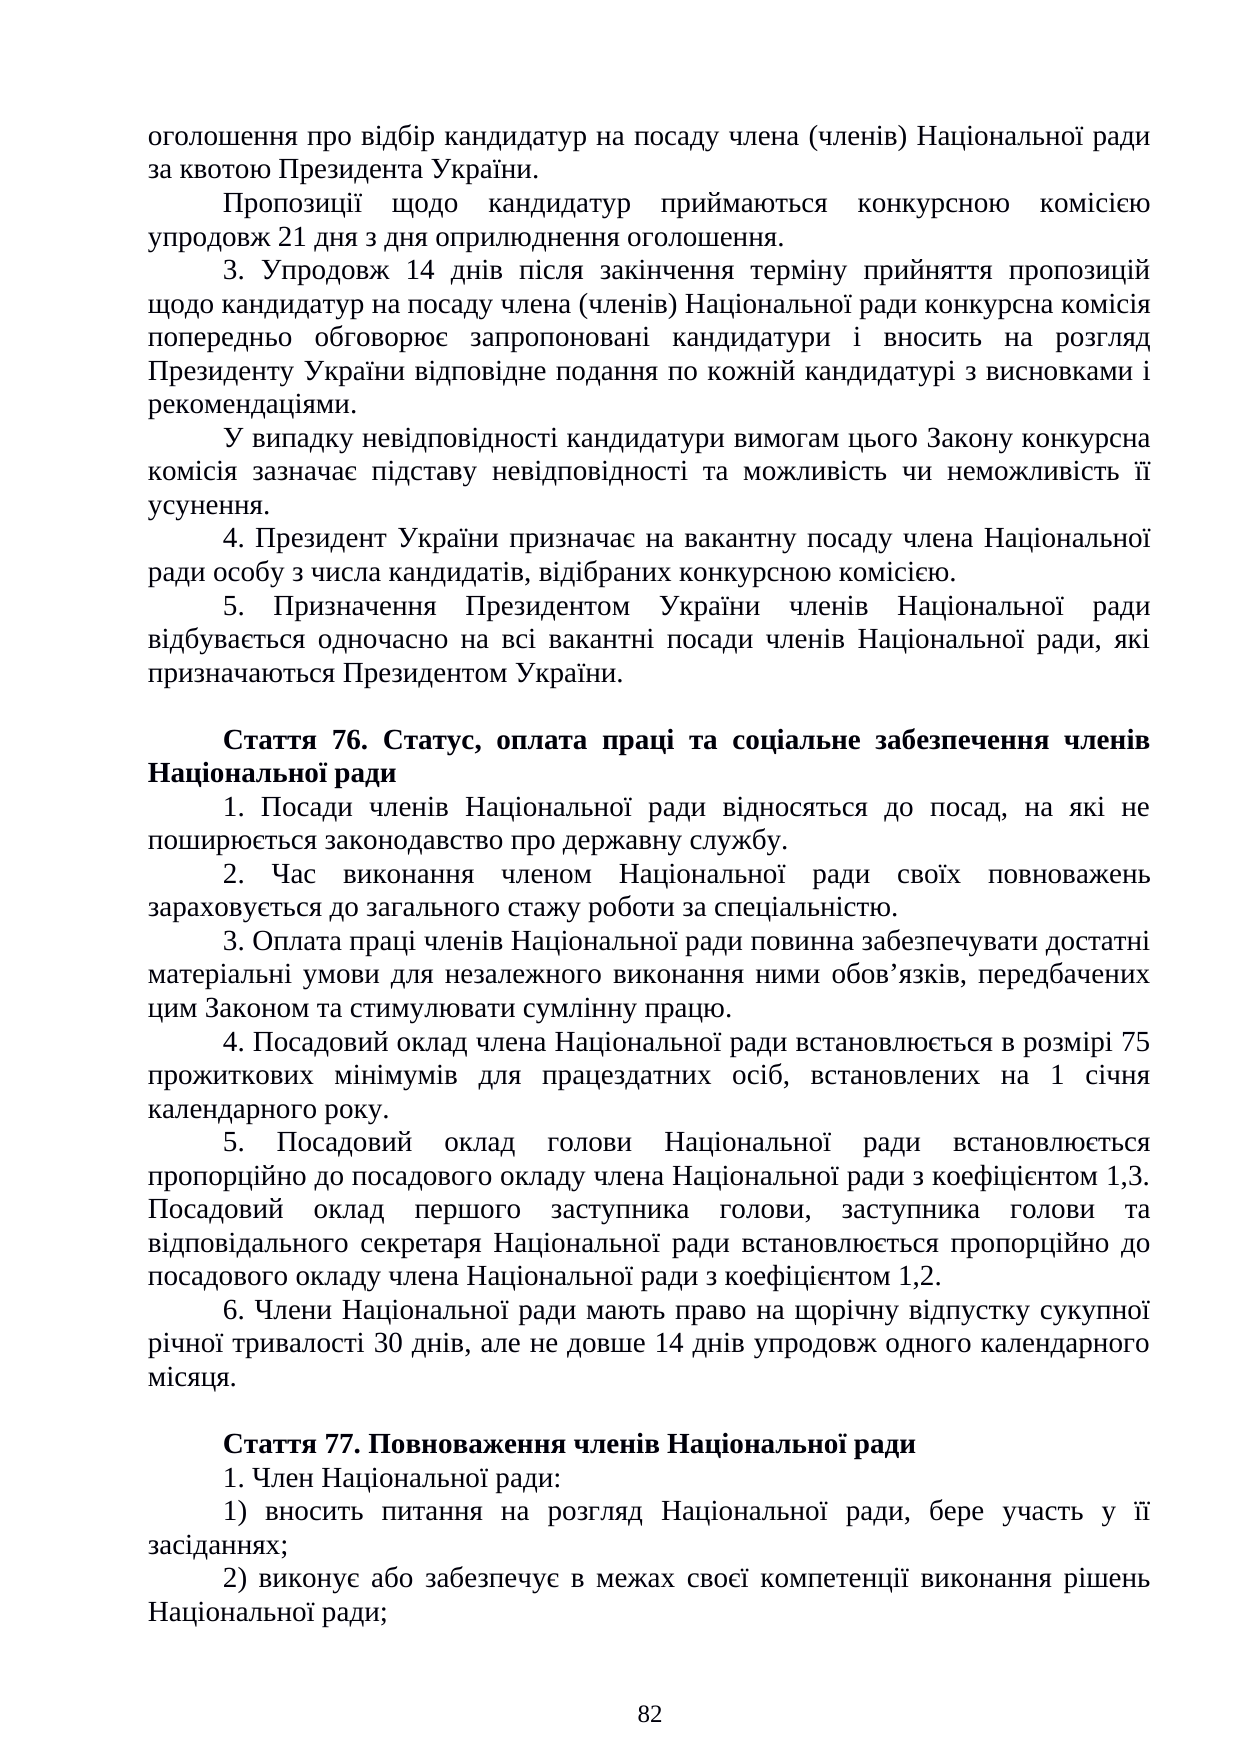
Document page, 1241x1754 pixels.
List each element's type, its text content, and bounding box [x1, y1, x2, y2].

text 5. Призначення Президентом України членів Національної ради відбувається одночасно на всі вакантні посади членів Національної ради, які призначаються Президентом України. [148, 588, 1152, 688]
text 2) виконує або забезпечує в межах своєї компетенції виконання рішень Національної ради; [148, 1560, 1152, 1627]
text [148, 118, 1152, 185]
text 4. Президент України призначає на вакантну посаду члена Національної ради особу з числа кандидатів, відібраних конкурсною комісією. [148, 521, 1152, 588]
text Пропозиції щодо кандидатур приймаються конкурсною комісією упродовж 21 дня з дня оприлюднення оголошення. [148, 185, 1152, 252]
text 3. Оплата праці членів Національної ради повинна забезпечувати достатні матеріальні умови для незалежного виконання ними обов’язків, передбачених цим Законом та стимулювати сумлінну працю. [148, 923, 1152, 1024]
text 1. Посади членів Національної ради відносяться до посад, на які не поширюється законодавство про державну службу. [148, 789, 1152, 856]
text 4. Посадовий оклад члена Національної ради встановлюється в розмірі 75 прожиткових мінімумів для працездатних осіб, встановлених на 1 січня календарного року. [148, 1024, 1152, 1124]
text 1. Член Національної ради: [148, 1460, 1152, 1493]
text 6. Члени Національної ради мають право на щорічну відпустку сукупної річної тривалості 30 днів, але не довше 14 днів упродовж одного календарного місяця. [148, 1292, 1152, 1393]
subtitle Стаття 76. Статус, оплата праці та соціальне забезпечення членів Національної ради [148, 722, 1152, 789]
subtitle Стаття 77. Повноваження членів Національної ради [148, 1426, 1152, 1460]
text 3. Упродовж 14 днів після закінчення терміну прийняття пропозицій щодо кандидатур на посаду члена (членів) Національної ради конкурсна комісія попередньо обговорює запропоновані кандидатури і вносить на розгляд Президенту України відповідне подання по кожній кандидатурі з висновками і рекомендаціями. [148, 252, 1152, 420]
text 5. Посадовий оклад голови Національної ради встановлюється пропорційно до посадового окладу члена Національної ради з коефіцієнтом 1,3. Посадовий оклад першого заступника голови, заступника голови та відповідального секретаря Національної ради встановлюється пропорційно до посадового окладу члена Національної ради з коефіцієнтом 1,2. [148, 1124, 1152, 1292]
text 1) вносить питання на розгляд Національної ради, бере участь у її засіданнях; [148, 1493, 1152, 1560]
text 2. Час виконання членом Національної ради своїх повноважень зараховується до загального стажу роботи за спеціальністю. [148, 856, 1152, 923]
text У випадку невідповідності кандидатури вимогам цього Закону конкурсна комісія зазначає підставу невідповідності та можливість чи неможливість її усунення. [148, 420, 1152, 521]
